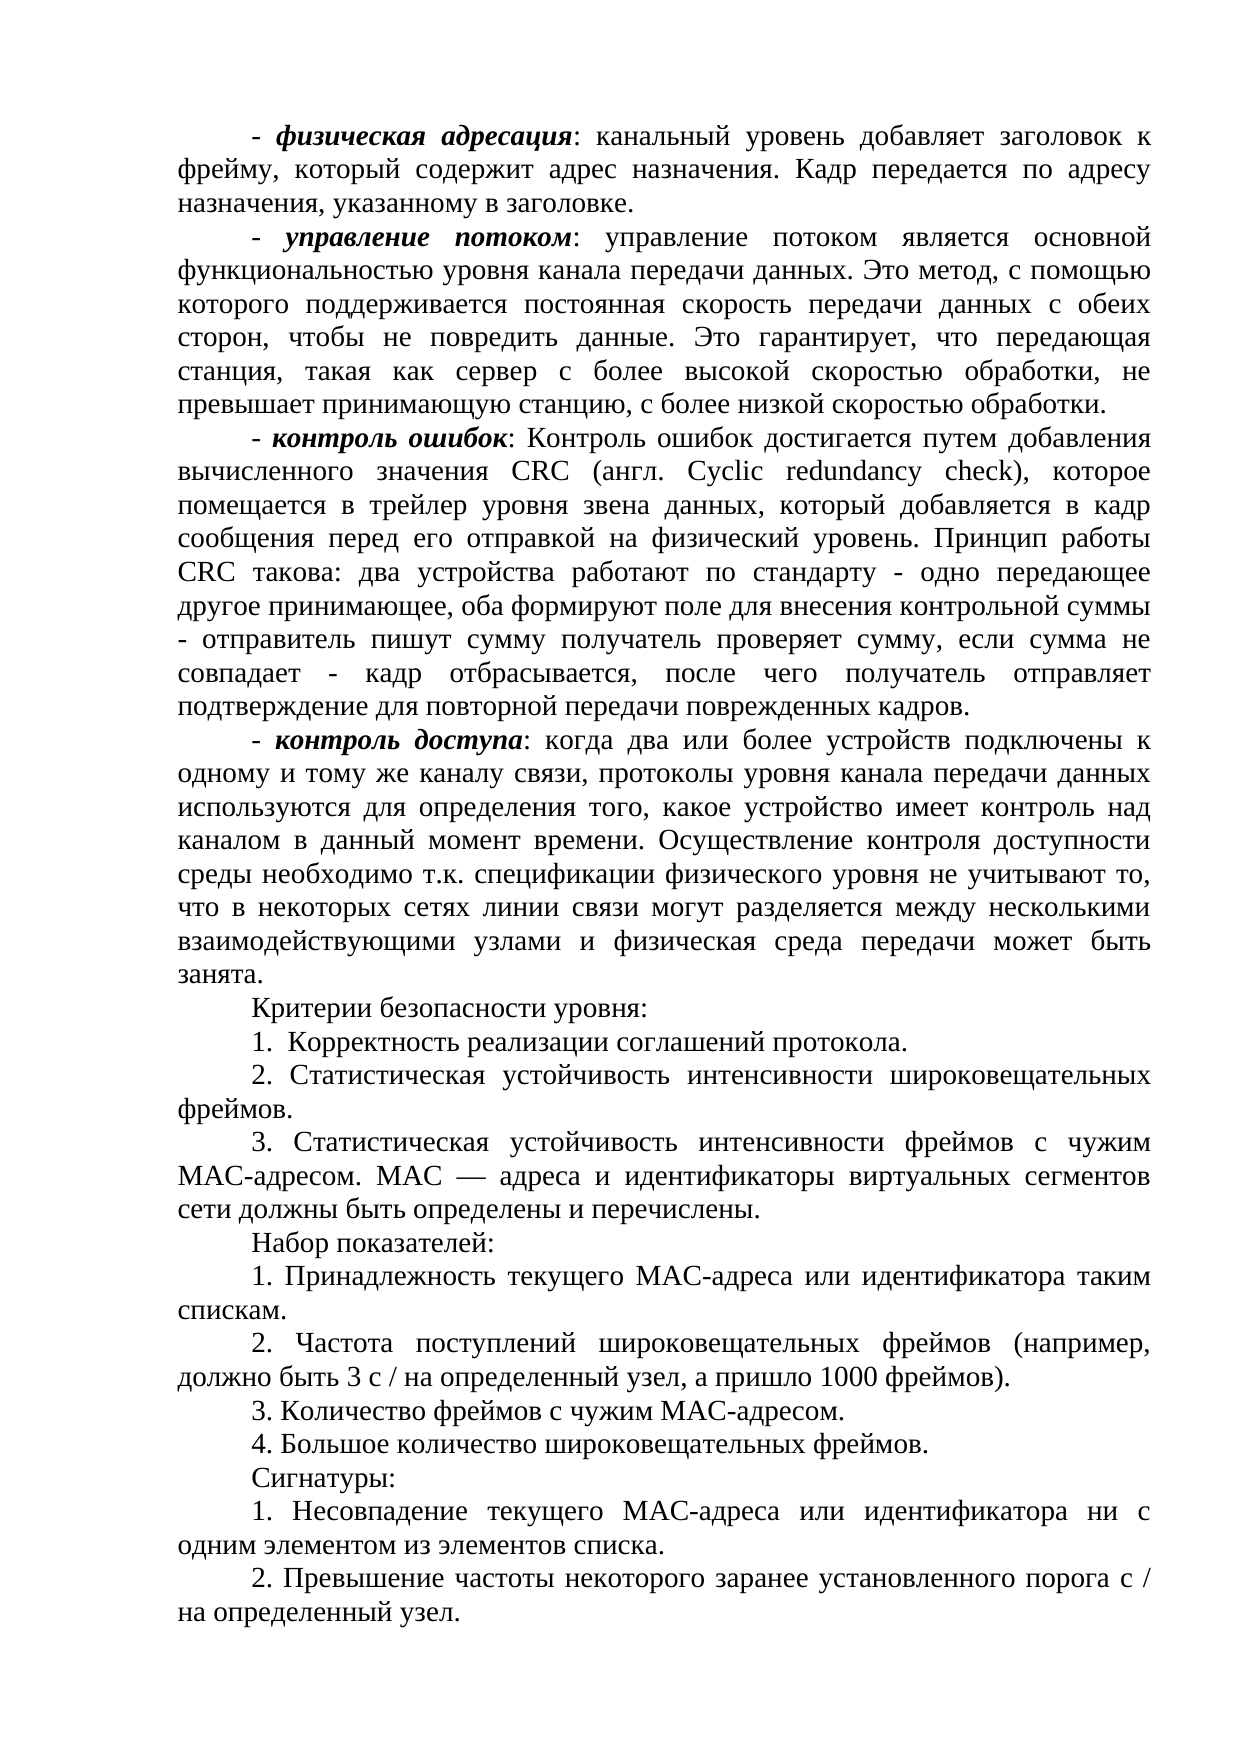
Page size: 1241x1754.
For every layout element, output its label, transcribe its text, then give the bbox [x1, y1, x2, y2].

text 1. Несовпадение текущего MAC-адреса или идентификатора ни с одним элементом из элементов списка. [177, 1493, 1152, 1560]
text 2. Статистическая устойчивость интенсивности широковещательных фреймов. [177, 1057, 1152, 1124]
text 3. Статистическая устойчивость интенсивности фреймов с чужим MAC-адресом. MAC — адреса и идентификаторы виртуальных сегментов сети должны быть определены и перечислены. [177, 1124, 1152, 1225]
text 1. Принадлежность текущего MAC-адреса или идентификатора таким спискам. [177, 1258, 1152, 1326]
text - контроль ошибок: Контроль ошибок достигается путем добавления вычисленного значения CRC (англ. Cyclic redundancy check), которое помещается в трейлер уровня звена данных, который добавляется в кадр сообщения перед его отправкой на физический уровень. Принцип работы CRC такова: два устройства работают по стандарту - одно передающее другое принимающее, оба формируют поле для внесения контрольной суммы - отправитель пишут сумму получатель проверяет сумму, если сумма не совпадает - кадр отбрасывается, после чего получатель отправляет подтверждение для повторной передачи поврежденных кадров. [177, 420, 1152, 722]
text - физическая адресация: канальный уровень добавляет заголовок к фрейму, который содержит адрес назначения. Кадр передается по адресу назначения, указанному в заголовке. [177, 118, 1152, 219]
text Набор показателей: [177, 1225, 1152, 1258]
text Критерии безопасности уровня: [177, 990, 1152, 1024]
text Сигнатуры: [177, 1460, 1152, 1493]
text 2. Превышение частоты некоторого заранее установленного порога с / на определенный узел. [177, 1560, 1152, 1627]
text 3. Количество фреймов с чужим MAC-адресом. [177, 1393, 1152, 1426]
text 4. Большое количество широковещательных фреймов. [177, 1426, 1152, 1460]
text 2. Частота поступлений широковещательных фреймов (например, должно быть 3 с / на определенный узел, а пришло 1000 фреймов). [177, 1326, 1152, 1393]
text - контроль доступа: когда два или более устройств подключены к одному и тому же каналу связи, протоколы уровня канала передачи данных используются для определения того, какое устройство имеет контроль над каналом в данный момент времени. Осуществление контроля доступности среды необходимо т.к. спецификации физического уровня не учитывают то, что в некоторых сетях линии связи могут разделяется между несколькими взаимодействующими узлами и физическая среда передачи может быть занята. [177, 722, 1152, 990]
text 1. Корректность реализации соглашений протокола. [177, 1024, 1152, 1057]
text - управление потоком: управление потоком является основной функциональностью уровня канала передачи данных. Это метод, с помощью которого поддерживается постоянная скорость передачи данных с обеих сторон, чтобы не повредить данные. Это гарантирует, что передающая станция, такая как сервер с более высокой скоростью обработки, не превышает принимающую станцию, с более низкой скоростью обработки. [177, 219, 1152, 420]
